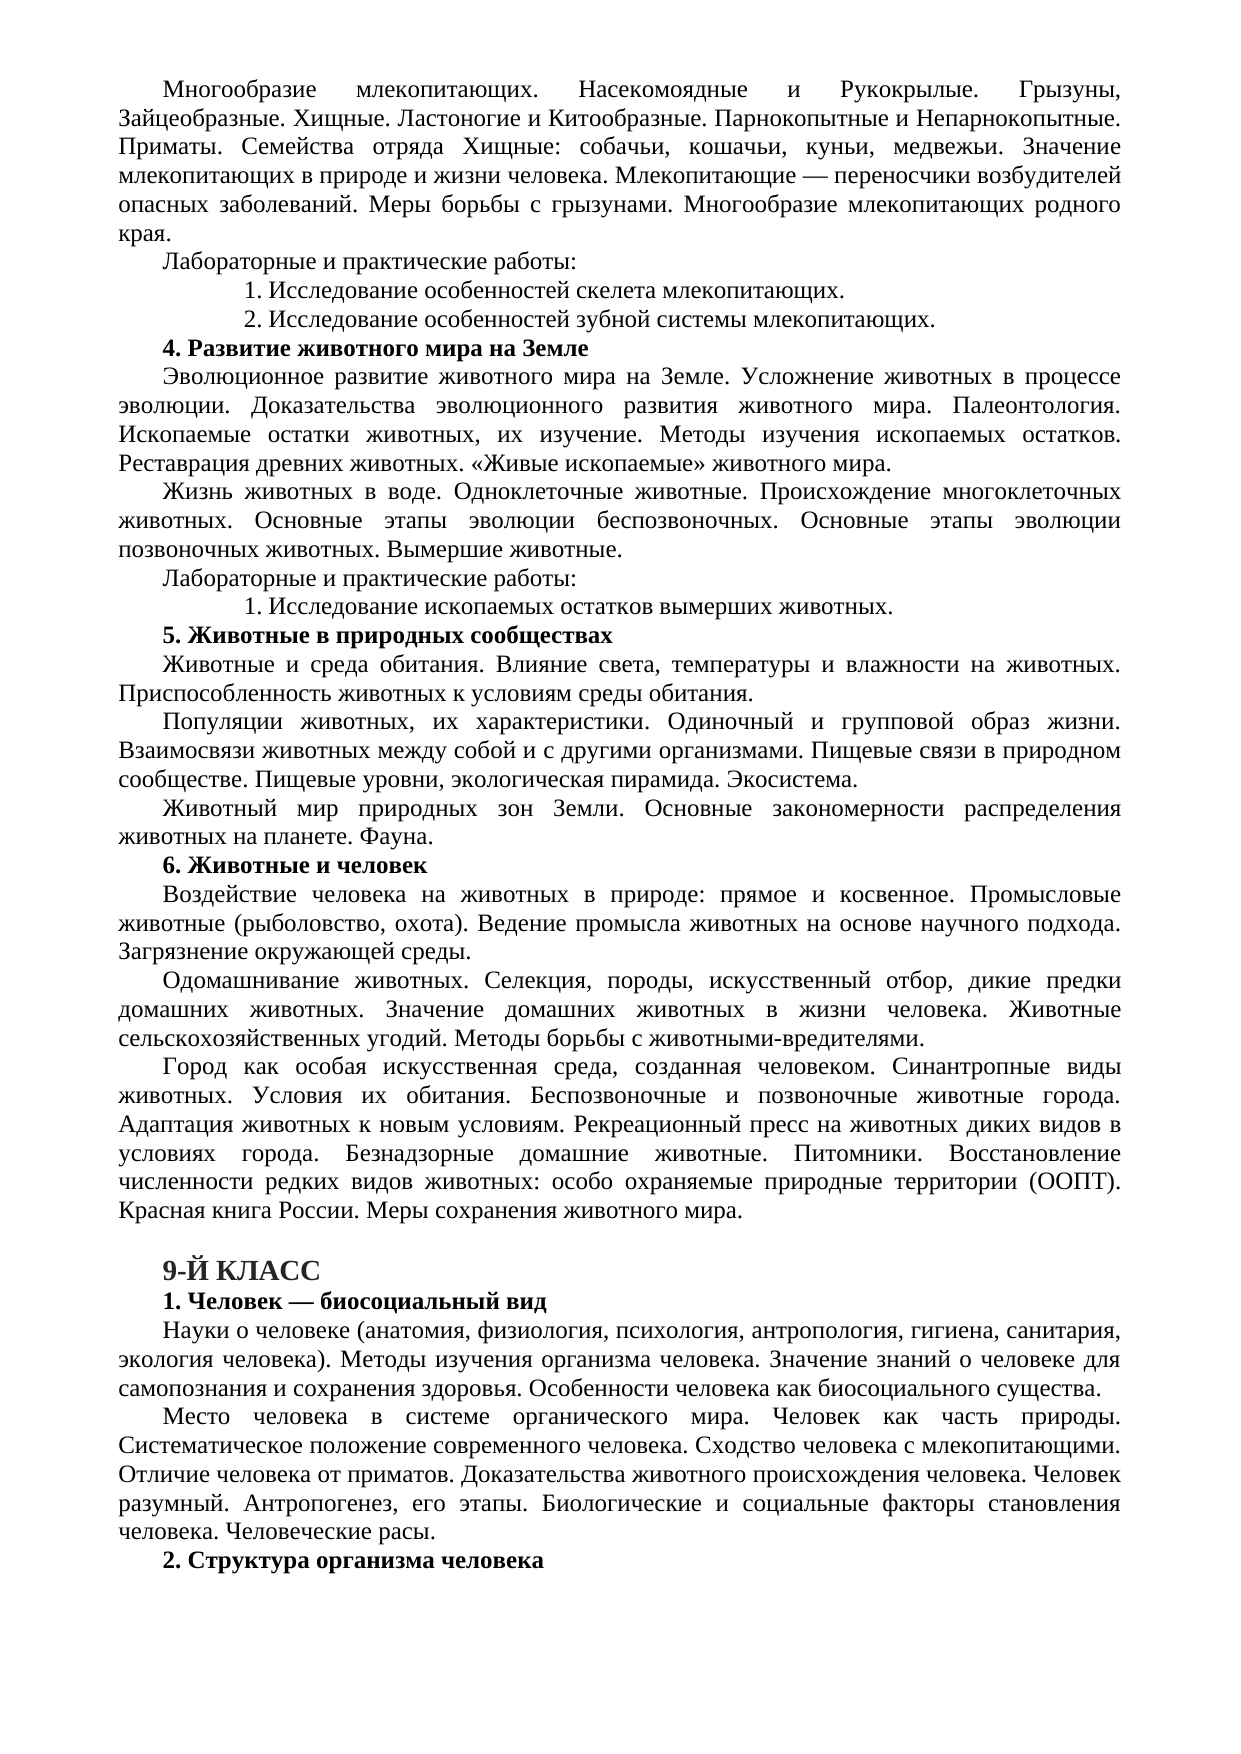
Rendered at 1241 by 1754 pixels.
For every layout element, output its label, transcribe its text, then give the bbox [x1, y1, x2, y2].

text Воздействие человека на животных в природе: прямое и косвенное. Промысловые животные (рыболовство, охота). Ведение промысла животных на основе научного подхода. Загрязнение окружающей среды. [118, 879, 1122, 965]
text Лабораторные и практические работы: [118, 563, 1122, 591]
text 2. Структура организма человека [118, 1545, 1122, 1574]
text Одомашнивание животных. Селекция, породы, искусственный отбор, дикие предки домашних животных. Значение домашних животных в жизни человека. Животные сельскохозяйственных угодий. Методы борьбы с животными-вредителями. [118, 965, 1122, 1051]
text Жизнь животных в воде. Одноклеточные животные. Происхождение многоклеточных животных. Основные этапы эволюции беспозвоночных. Основные этапы эволюции позвоночных животных. Вымершие животные. [118, 476, 1122, 563]
list Исследование особенностей скелета млекопитающих. [199, 275, 1103, 304]
text 5. Животные в природных сообществах [118, 620, 1122, 649]
text Животный мир природных зон Земли. Основные закономерности распределения животных на планете. Фауна. [118, 793, 1122, 850]
text 9-Й КЛАСС [118, 1224, 1122, 1286]
text 1. Человек — биосоциальный вид [118, 1286, 1122, 1315]
text 6. Животные и человек [118, 850, 1122, 879]
text Животные и среда обитания. Влияние света, температуры и влажности на животных. Приспособленность животных к условиям среды обитания. [118, 649, 1122, 706]
text Место человека в системе органического мира. Человек как часть природы. Систематическое положение современного человека. Сходство человека с млекопитающими. Отличие человека от приматов. Доказательства животного происхождения человека. Человек разумный. Антропогенез, его этапы. Биологические и социальные факторы становления человека. Человеческие расы. [118, 1401, 1122, 1545]
text 4. Развитие животного мира на Земле [118, 333, 1122, 361]
text Многообразие млекопитающих. Насекомоядные и Рукокрылые. Грызуны, Зайцеобразные. Хищные. Ластоногие и Китообразные. Парнокопытные и Непарнокопытные. Приматы. Семейства отряда Хищные: собачьи, кошачьи, куньи, медвежьи. Значение млекопитающих в природе и жизни человека. Млекопитающие — переносчики возбудителей опасных заболеваний. Меры борьбы с грызунами. Многообразие млекопитающих родного края. [118, 74, 1122, 246]
list Исследование особенностей зубной системы млекопитающих. [199, 304, 1103, 333]
text Город как особая искусственная среда, созданная человеком. Синантропные виды животных. Условия их обитания. Беспозвоночные и позвоночные животные города. Адаптация животных к новым условиям. Рекреационный пресс на животных диких видов в условиях города. Безнадзорные домашние животные. Питомники. Восстановление численности редких видов животных: особо охраняемые природные территории (ООПТ). Красная книга России. Меры сохранения животного мира. [118, 1051, 1122, 1224]
text Эволюционное развитие животного мира на Земле. Усложнение животных в процессе эволюции. Доказательства эволюционного развития животного мира. Палеонтология. Ископаемые остатки животных, их изучение. Методы изучения ископаемых остатков. Реставрация древних животных. «Живые ископаемые» животного мира. [118, 361, 1122, 476]
text Лабораторные и практические работы: [118, 246, 1122, 275]
text Популяции животных, их характеристики. Одиночный и групповой образ жизни. Взаимосвязи животных между собой и с другими организмами. Пищевые связи в природном сообществе. Пищевые уровни, экологическая пирамида. Экосистема. [118, 706, 1122, 793]
list Исследование ископаемых остатков вымерших животных. [199, 591, 1103, 620]
text Науки о человеке (анатомия, физиология, психология, антропология, гигиена, санитария, экология человека). Методы изучения организма человека. Значение знаний о человеке для самопознания и сохранения здоровья. Особенности человека как биосоциального существа. [118, 1315, 1122, 1401]
